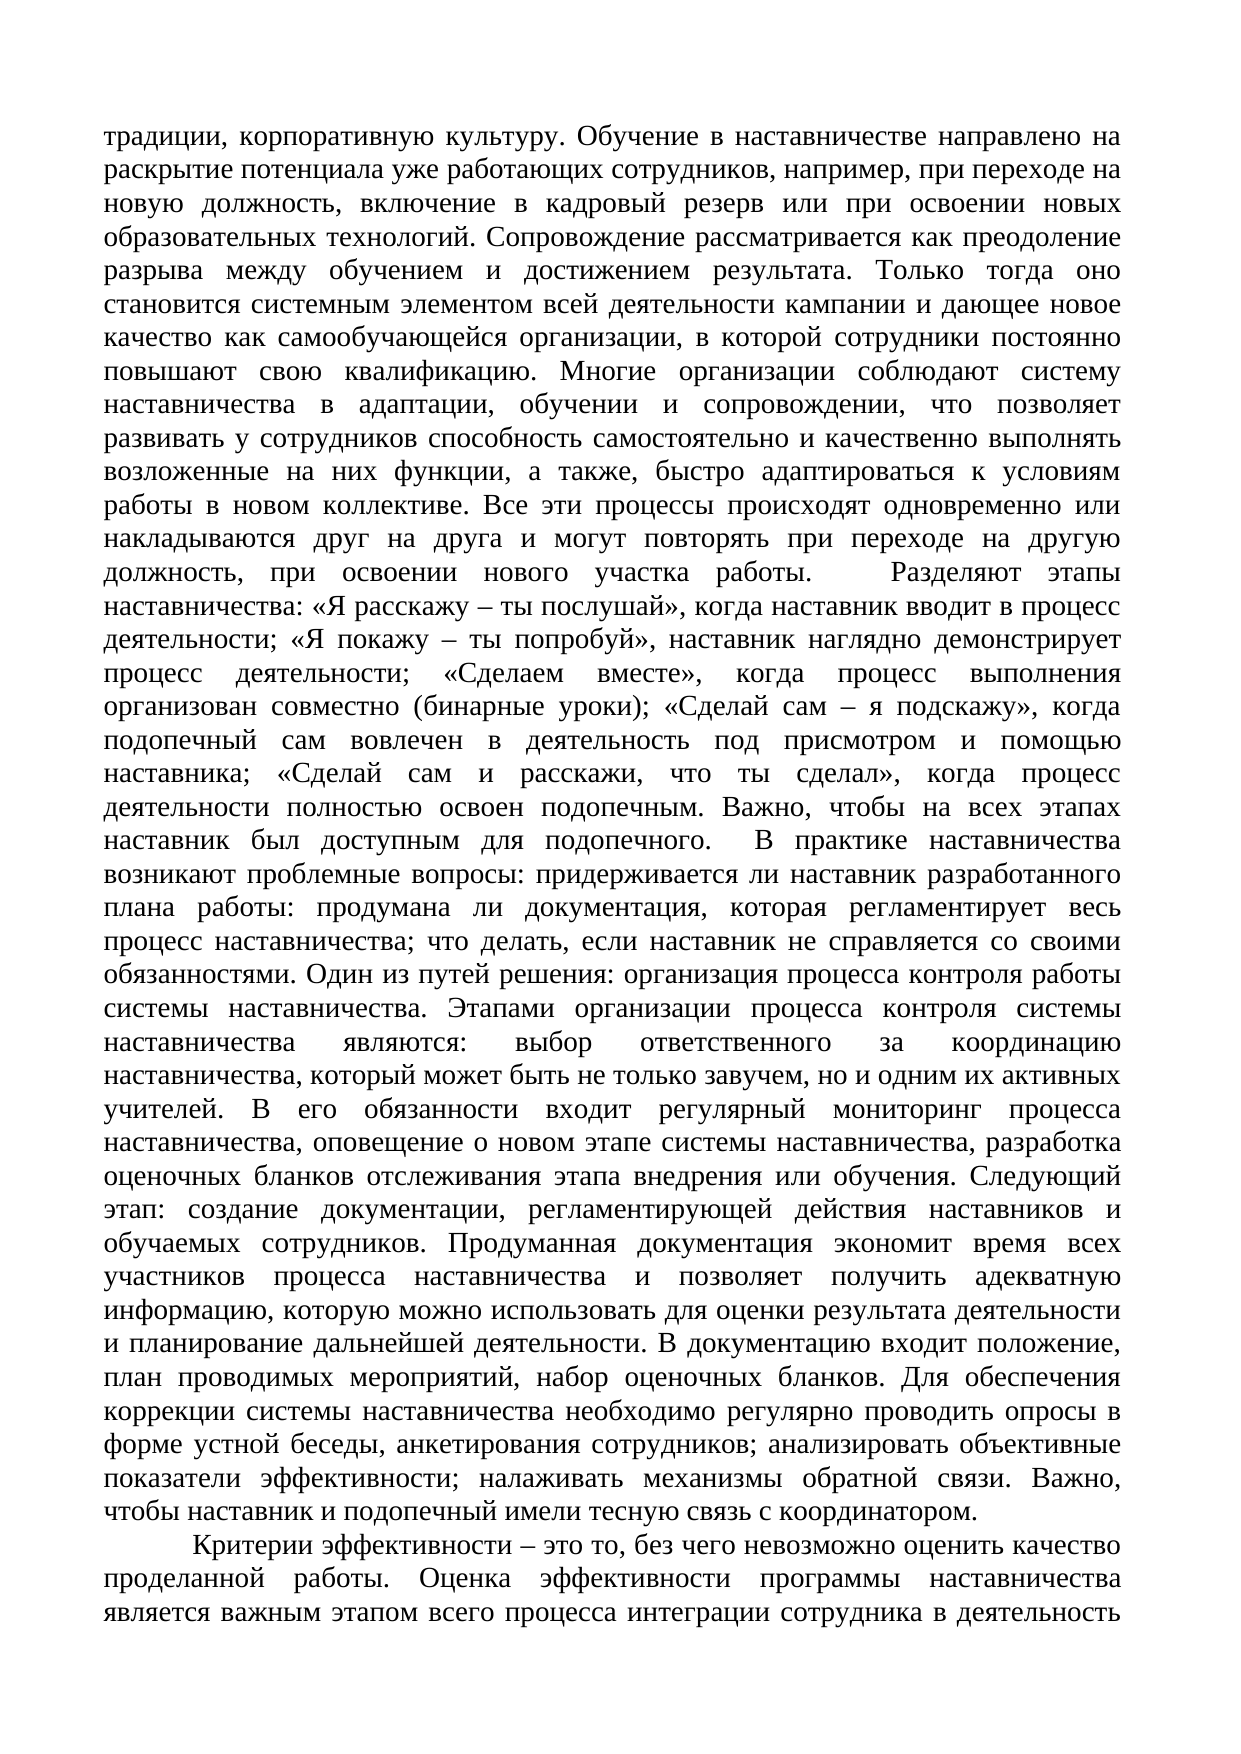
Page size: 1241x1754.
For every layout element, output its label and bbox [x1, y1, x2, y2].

text [103, 1527, 1122, 1627]
text [103, 118, 1122, 1527]
